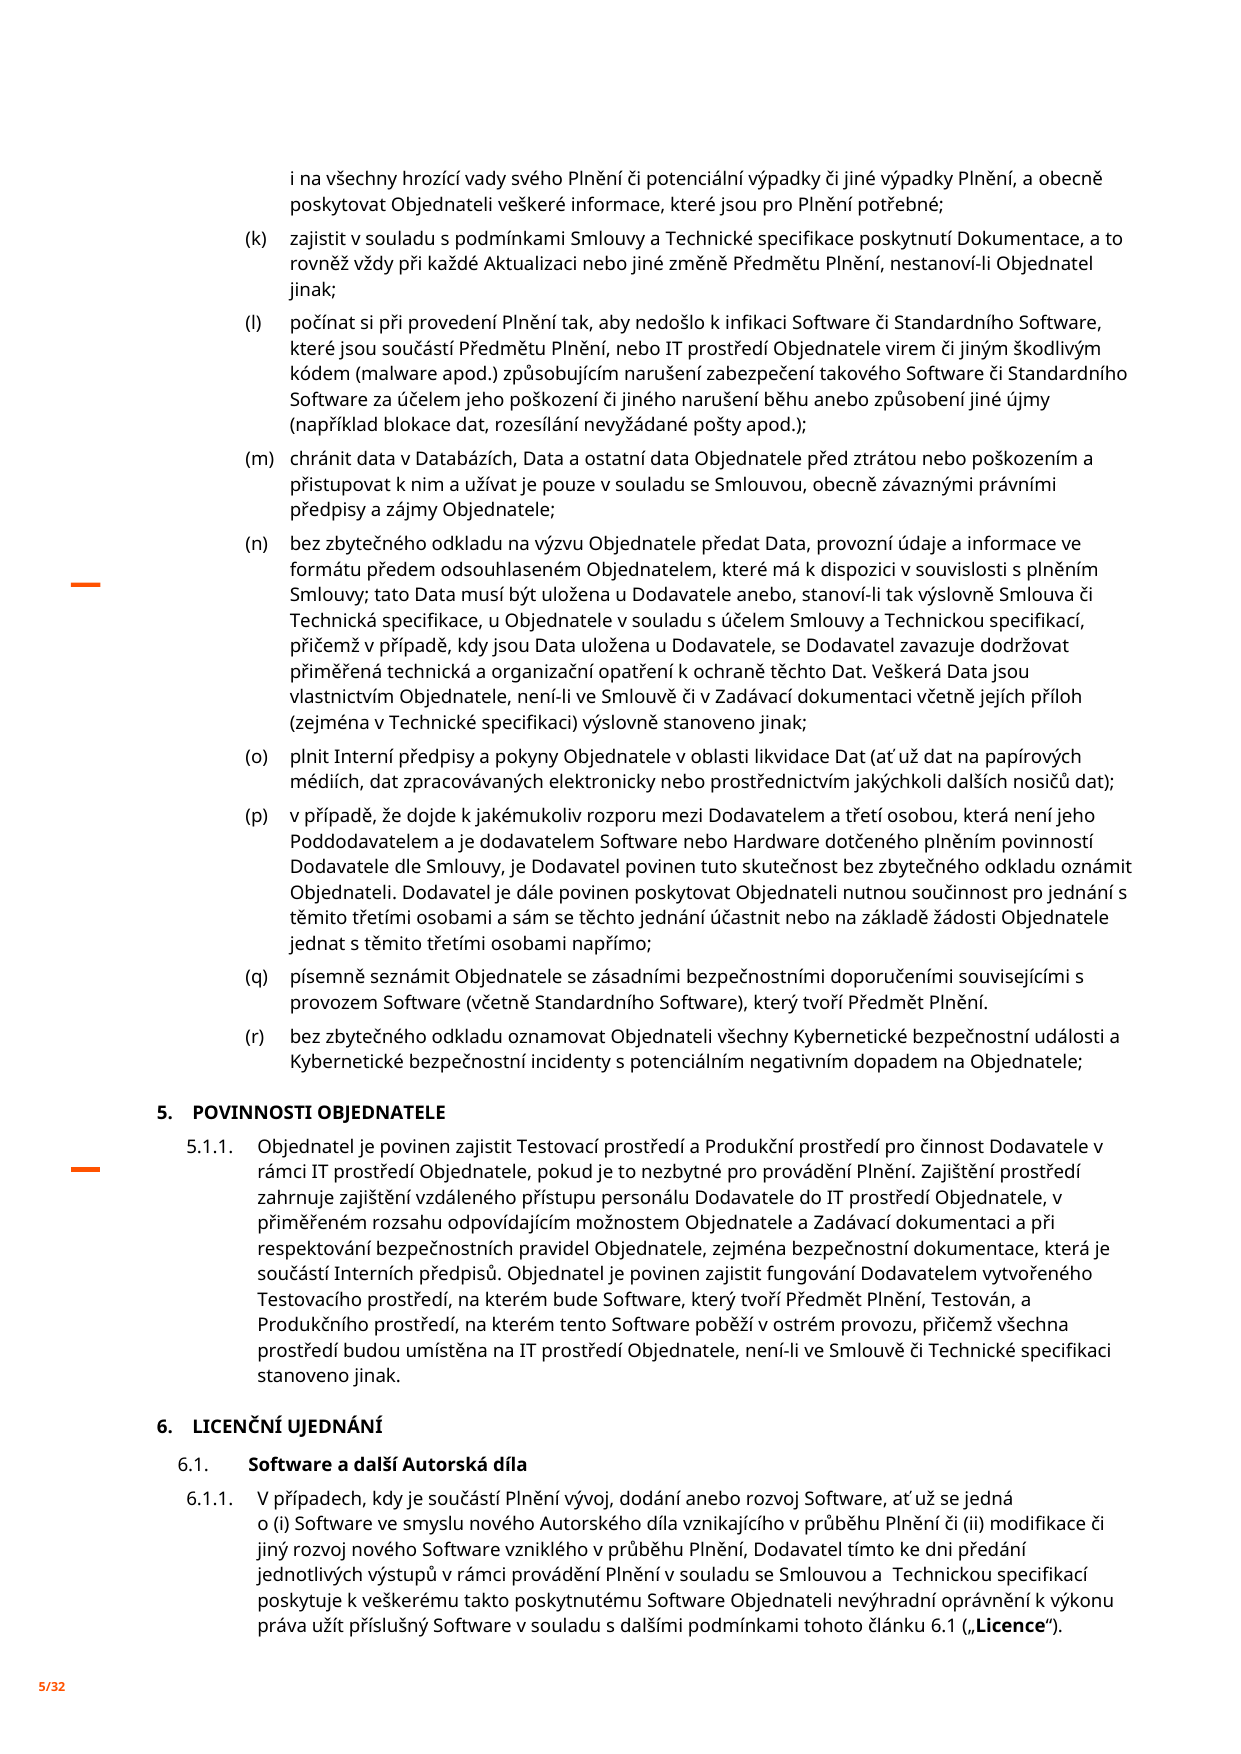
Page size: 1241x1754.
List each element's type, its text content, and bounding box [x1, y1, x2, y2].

list bez zbytečného odkladu oznamovat Objednateli všechny Kybernetické bezpečnostní události a Kybernetické bezpečnostní incidenty s potenciálním negativním dopadem na Objednatele; [245, 1023, 1134, 1074]
list chránit data v Databázích, Data a ostatní data Objednatele před ztrátou nebo poškozením a přistupovat k nim a užívat je pouze v souladu se Smlouvou, obecně závaznými právními předpisy a zájmy Objednatele; [245, 446, 1134, 522]
list počínat si při provedení Plnění tak, aby nedošlo k infikaci Software či Standardního Software, které jsou součástí Předmětu Plnění, nebo IT prostředí Objednatele virem či jiným škodlivým kódem (malware apod.) způsobujícím narušení zabezpečení takového Software či Standardního Software za účelem jeho poškození či jiného narušení běhu anebo způsobení jiné újmy (například blokace dat, rozesílání nevyžádané pošty apod.); [245, 310, 1134, 437]
list bez zbytečného odkladu na výzvu Objednatele předat Data, provozní údaje a informace ve formátu předem odsouhlaseném Objednatelem, které má k dispozici v souvislosti s plněním Smlouvy; tato Data musí být uložena u Dodavatele anebo, stanoví-li tak výslovně Smlouva či Technická specifikace, u Objednatele v souladu s účelem Smlouvy a Technickou specifikací, přičemž v případě, kdy jsou Data uložena u Dodavatele, se Dodavatel zavazuje dodržovat přiměřená technická a organizační opatření k ochraně těchto Dat. Veškerá Data jsou vlastnictvím Objednatele, není-li ve Smlouvě či v Zadávací dokumentaci včetně jejích příloh (zejména v Technické specifikaci) výslovně stanoveno jinak; [245, 531, 1134, 735]
list zajistit v souladu s podmínkami Smlouvy a Technické specifikace poskytnutí Dokumentace, a to rovněž vždy při každé Aktualizaci nebo jiné změně Předmětu Plnění, nestanoví-li Objednatel jinak; [245, 225, 1134, 301]
list plnit Interní předpisy a pokyny Objednatele v oblasti likvidace Dat (ať už dat na papírových médiích, dat zpracovávaných elektronicky nebo prostřednictvím jakýchkoli dalších nosičů dat); [245, 743, 1134, 794]
text Software a další Autorská díla [177, 1451, 1134, 1477]
list písemně seznámit Objednatele se zásadními bezpečnostními doporučeními souvisejícími s provozem Software (včetně Standardního Software), který tvoří Předmět Plnění. [245, 964, 1134, 1015]
text Objednatel je povinen zajistit Testovací prostředí a Produkční prostředí pro činnost Dodavatele v rámci IT prostředí Objednatele, pokud je to nezbytné pro provádění Plnění. Zajištění prostředí zahrnuje zajištění vzdáleného přístupu personálu Dodavatele do IT prostředí Objednatele, v přiměřeném rozsahu odpovídajícím možnostem Objednatele a Zadávací dokumentaci a při respektování bezpečnostních pravidel Objednatele, zejména bezpečnostní dokumentace, která je součástí Interních předpisů. Objednatel je povinen zajistit fungování Dodavatelem vytvořeného Testovacího prostředí, na kterém bude Software, který tvoří Předmět Plnění, Testován, a Produkčního prostředí, na kterém tento Software poběží v ostrém provozu, přičemž všechna prostředí budou umístěna na IT prostředí Objednatele, není-li ve Smlouvě či Technické specifikaci stanoveno jinak. [186, 1133, 1134, 1388]
text Povinnosti objednatele [157, 1099, 1134, 1125]
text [186, 1485, 1134, 1638]
list v případě, že dojde k jakémukoliv rozporu mezi Dodavatelem a třetí osobou, která není jeho Poddodavatelem a je dodavatelem Software nebo Hardware dotčeného plněním povinností Dodavatele dle Smlouvy, je Dodavatel povinen tuto skutečnost bez zbytečného odkladu oznámit Objednateli. Dodavatel je dále povinen poskytovat Objednateli nutnou součinnost pro jednání s těmito třetími osobami a sám se těchto jednání účastnit nebo na základě žádosti Objednatele jednat s těmito třetími osobami napřímo; [245, 802, 1134, 956]
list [245, 165, 1134, 216]
text Licenční ujednání [157, 1413, 1134, 1439]
